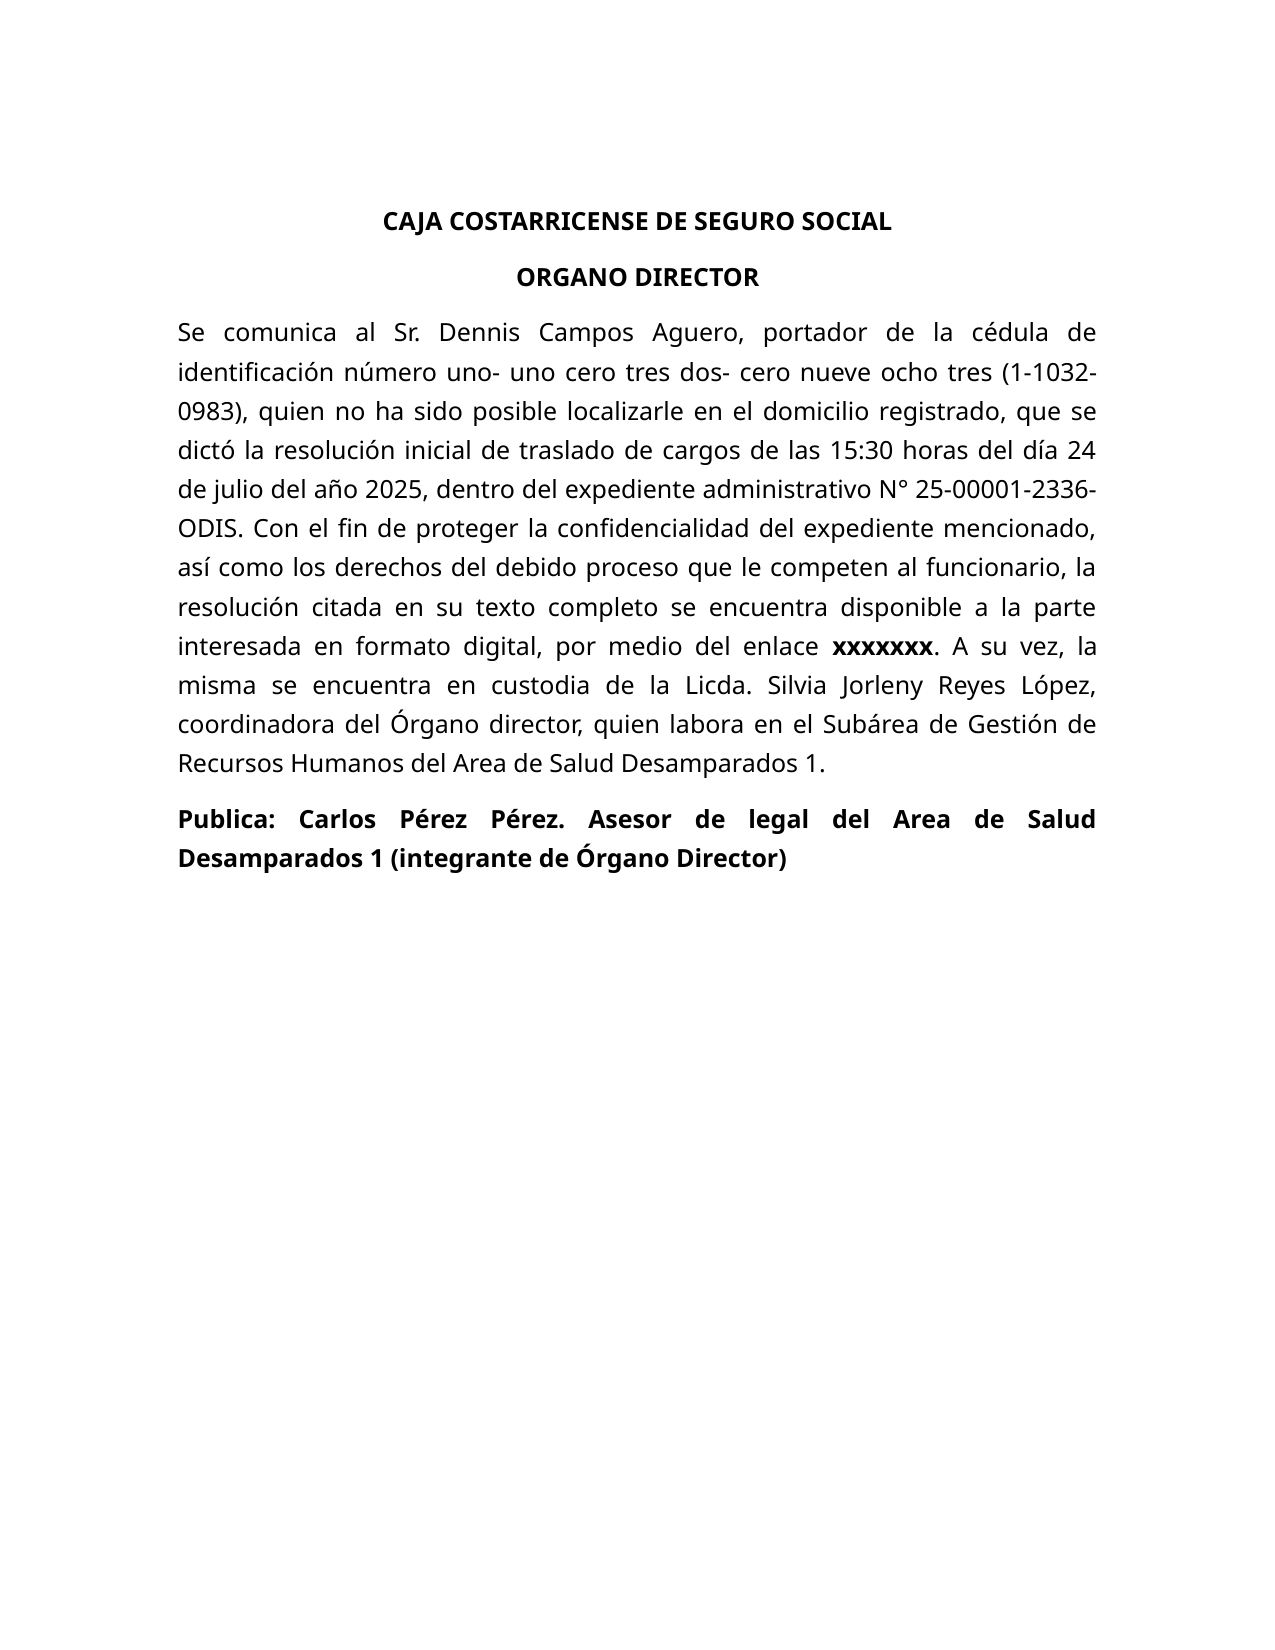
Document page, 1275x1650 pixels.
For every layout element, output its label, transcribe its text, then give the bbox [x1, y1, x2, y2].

text Publica: Carlos Pérez Pérez. Asesor de legal del Area de Salud Desamparados 1 (integrante de Órgano Director) [177, 802, 1098, 875]
text ORGANO DIRECTOR [177, 259, 1098, 293]
text CAJA COSTARRICENSE DE SEGURO SOCIAL [177, 203, 1098, 237]
text Se comunica al Sr. Dennis Campos Aguero, portador de la cédula de identificación número uno- uno cero tres dos- cero nueve ocho tres (1-1032-0983), quien no ha sido posible localizarle en el domicilio registrado, que se dictó la resolución inicial de traslado de cargos de las 15:30 horas del día 24 de julio del año 2025, dentro del expediente administrativo N° 25-00001-2336-ODIS. Con el fin de proteger la confidencialidad del expediente mencionado, así como los derechos del debido proceso que le competen al funcionario, la resolución citada en su texto completo se encuentra disponible a la parte interesada en formato digital, por medio del enlace xxxxxxx. A su vez, la misma se encuentra en custodia de la Licda. Silvia Jorleny Reyes López, coordinadora del Órgano director, quien labora en el Subárea de Gestión de Recursos Humanos del Area de Salud Desamparados 1. [177, 315, 1098, 780]
